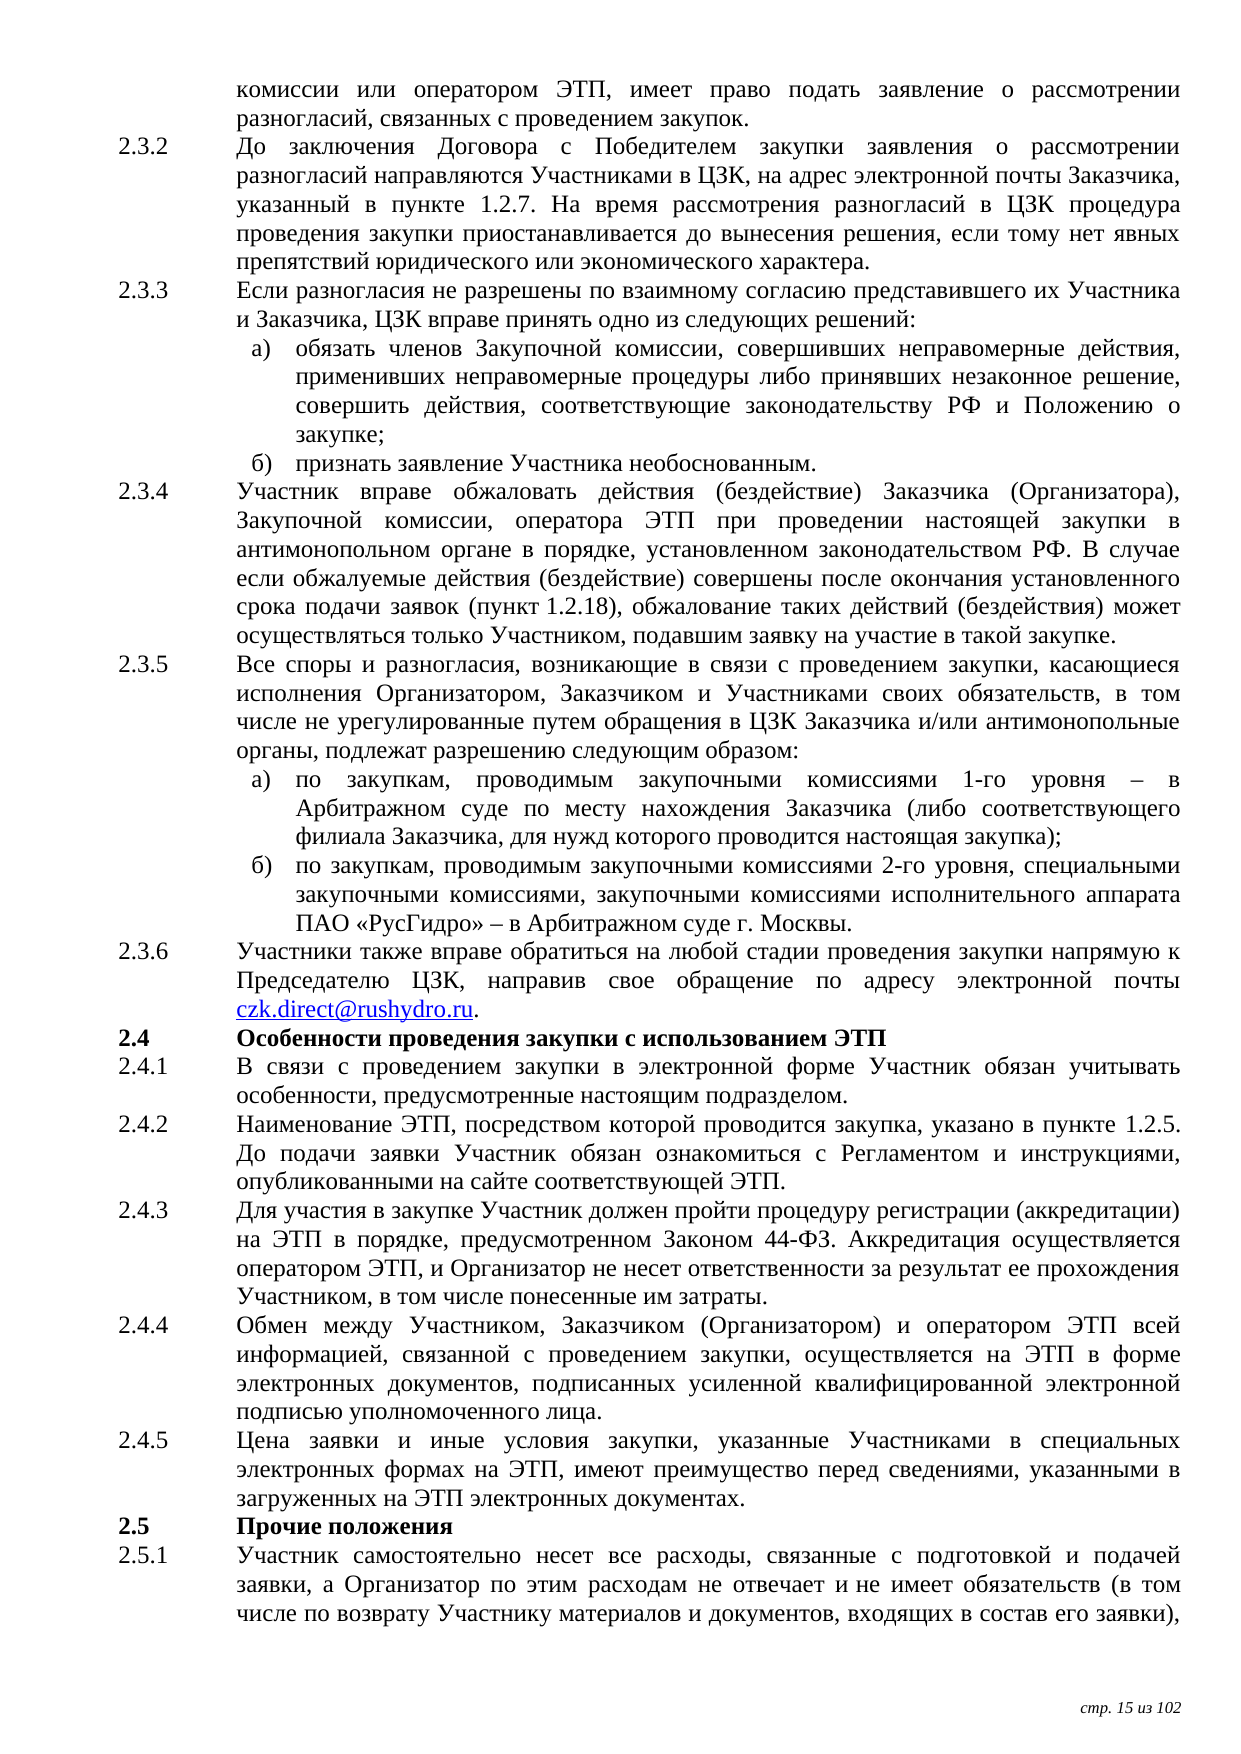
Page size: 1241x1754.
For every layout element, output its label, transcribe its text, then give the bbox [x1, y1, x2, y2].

text Все споры и разногласия, возникающие в связи с проведением закупки, касающиеся исполнения Организатором, Заказчиком и Участниками своих обязательств, в том числе не урегулированные путем обращения в ЦЗК Заказчика и/или антимонопольные органы, подлежат разрешению следующим образом: [118, 649, 1181, 764]
text Наименование ЭТП, посредством которой проводится закупка, указано в пункте 1.2.5. До подачи заявки Участник обязан ознакомиться с Регламентом и инструкциями, опубликованными на сайте соответствующей ЭТП. [118, 1109, 1181, 1195]
list признать заявление Участника необоснованным. [251, 448, 1181, 476]
subtitle Прочие положения [118, 1511, 1181, 1540]
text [118, 1540, 1181, 1626]
list по закупкам, проводимым закупочными комиссиями 1-го уровня – в Арбитражном суде по месту нахождения Заказчика (либо соответствующего филиала Заказчика, для нужд которого проводится настоящая закупка); [251, 764, 1181, 850]
text Обмен между Участником, Заказчиком (Организатором) и оператором ЭТП всей информацией, связанной с проведением закупки, осуществляется на ЭТП в форме электронных документов, подписанных усиленной квалифицированной электронной подписью уполномоченного лица. [118, 1310, 1181, 1425]
list по закупкам, проводимым закупочными комиссиями 2-го уровня, специальными закупочными комиссиями, закупочными комиссиями исполнительного аппарата ПАО «РусГидро» – в Арбитражном суде г. Москвы. [251, 850, 1181, 936]
text Если разногласия не разрешены по взаимному согласию представившего их Участника и Заказчика, ЦЗК вправе принять одно из следующих решений: [118, 275, 1181, 333]
text Для участия в закупке Участник должен пройти процедуру регистрации (аккредитации) на ЭТП в порядке, предусмотренном Законом 44-ФЗ. Аккредитация осуществляется оператором ЭТП, и Организатор не несет ответственности за результат ее прохождения Участником, в том числе понесенные им затраты. [118, 1195, 1181, 1310]
text Цена заявки и иные условия закупки, указанные Участниками в специальных электронных формах на ЭТП, имеют преимущество перед сведениями, указанными в загруженных на ЭТП электронных документах. [118, 1425, 1181, 1511]
subtitle Особенности проведения закупки с использованием ЭТП [118, 1023, 1181, 1051]
text В связи с проведением закупки в электронной форме Участник обязан учитывать особенности, предусмотренные настоящим подразделом. [118, 1051, 1181, 1109]
text Участники также вправе обратиться на любой стадии проведения закупки напрямую к Председателю ЦЗК, направив свое обращение по адресу электронной почты czk.direct@rushydro.ru. [118, 936, 1181, 1023]
text До заключения Договора с Победителем закупки заявления о рассмотрении разногласий направляются Участниками в ЦЗК, на адрес электронной почты Заказчика, указанный в пункте 1.2.7. На время рассмотрения разногласий в ЦЗК процедура проведения закупки приостанавливается до вынесения решения, если тому нет явных препятствий юридического или экономического характера. [118, 131, 1181, 275]
list обязать членов Закупочной комиссии, совершивших неправомерные действия, применивших неправомерные процедуры либо принявших незаконное решение, совершить действия, соответствующие законодательству РФ и Положению о закупке; [251, 333, 1181, 448]
text Участник вправе обжаловать действия (бездействие) Заказчика (Организатора), Закупочной комиссии, оператора ЭТП при проведении настоящей закупки в антимонопольном органе в порядке, установленном законодательством РФ. В случае если обжалуемые действия (бездействие) совершены после окончания установленного срока подачи заявок (пункт 1.2.18), обжалование таких действий (бездействия) может осуществляться только Участником, подавшим заявку на участие в такой закупке. [118, 476, 1181, 649]
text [118, 74, 1181, 131]
